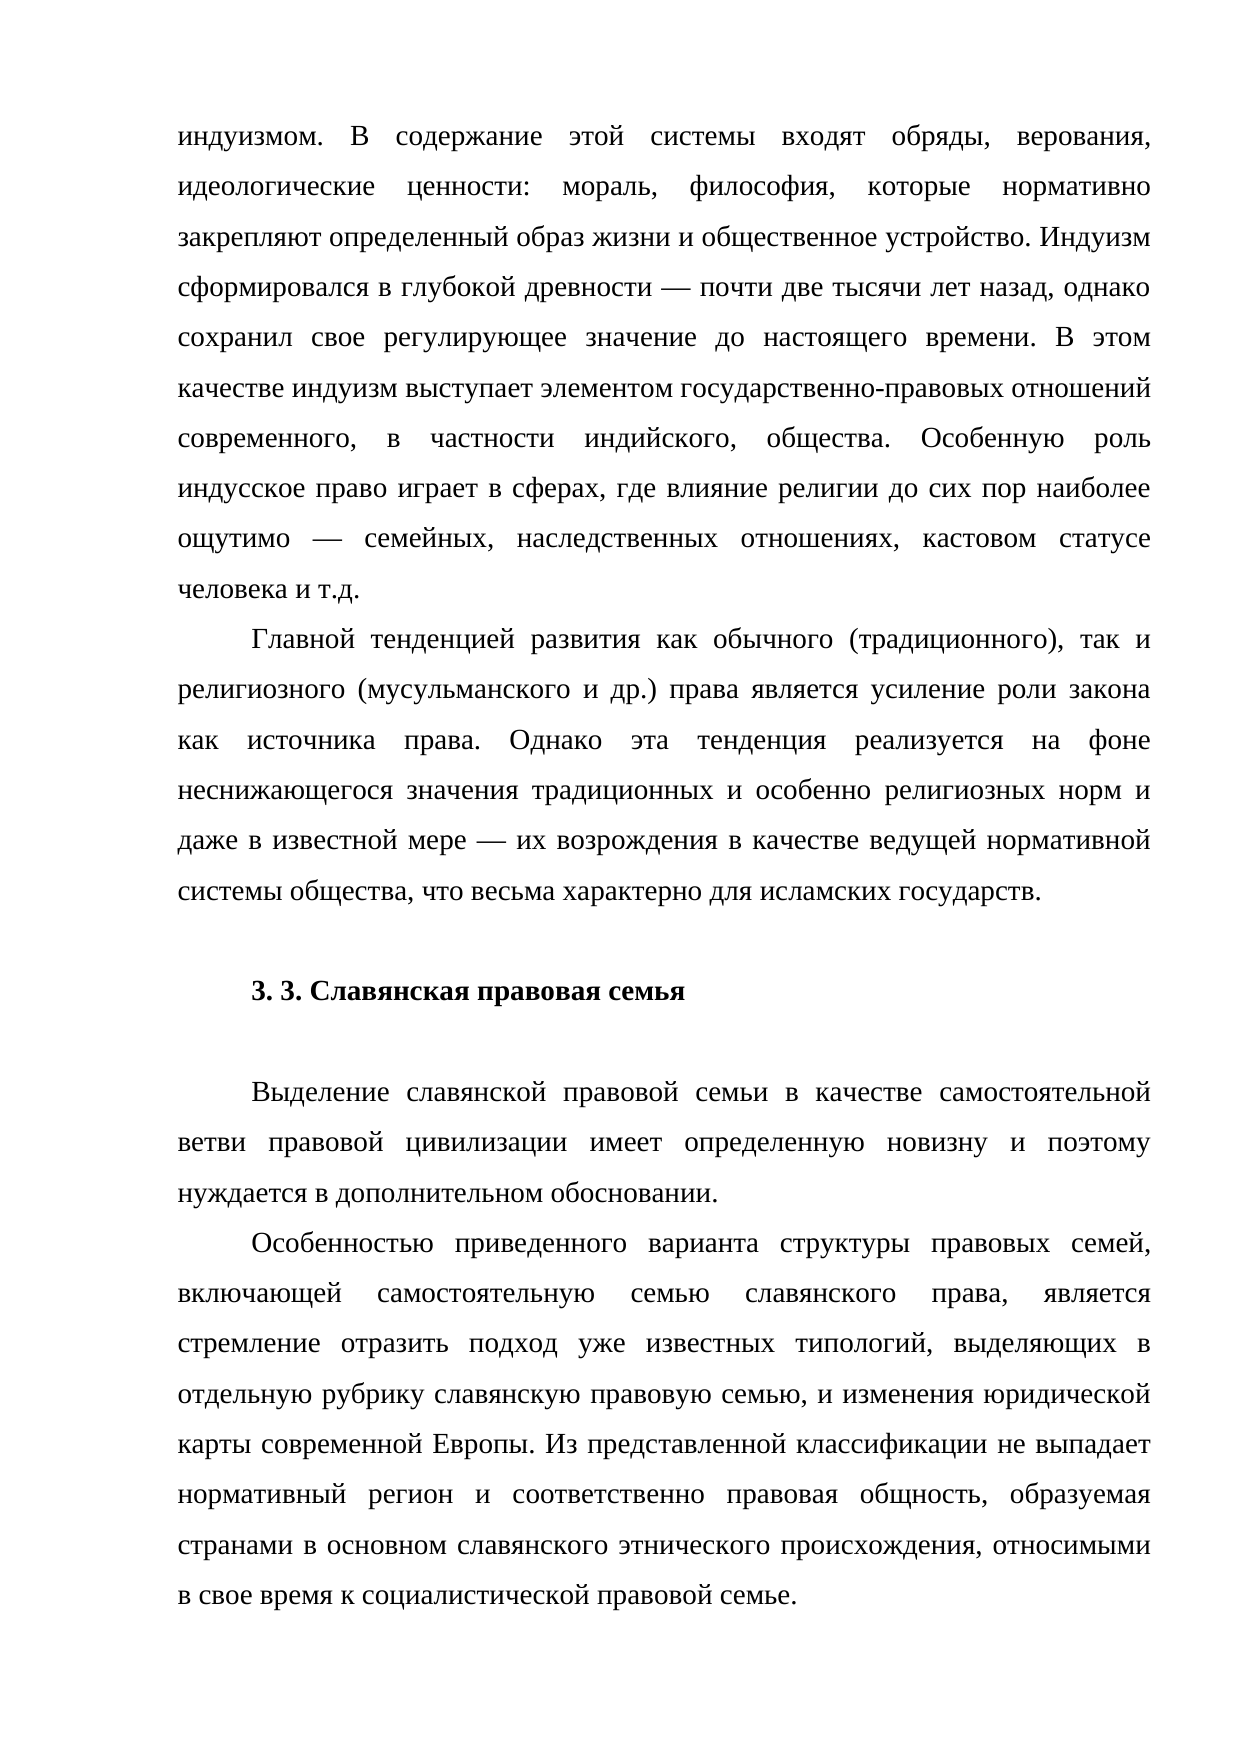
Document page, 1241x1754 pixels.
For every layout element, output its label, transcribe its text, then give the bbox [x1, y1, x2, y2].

text 3. 3. Славянская правовая семья [177, 973, 1152, 1007]
text Выделение славянской правовой семьи в качестве самостоятельной ветви правовой цивилизации имеет определенную новизну и поэтому нуждается в дополнительном обосновании. [177, 1074, 1152, 1208]
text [177, 118, 1152, 604]
text Особенностью приведенного варианта структуры правовых семей, включающей самостоятельную семью славянского права, является стремление отразить подход уже известных типологий, выделяющих в отдельную рубрику славянскую правовую семью, и изменения юридической карты современной Европы. Из представленной классификации не выпадает нормативный регион и соответственно правовая общность, образуемая странами в основном славянского этнического происхождения, относимыми в свое время к социалистической правовой семье. [177, 1225, 1152, 1611]
text Главной тенденцией развития как обычного (традиционного), так и религиозного (мусульманского и др.) права является усиление роли закона как источника права. Однако эта тенденция реализуется на фоне неснижающегося значения традиционных и особенно религиозных норм и даже в известной мере — их возрождения в качестве ведущей нормативной системы общества, что весьма характерно для исламских государств. [177, 621, 1152, 906]
